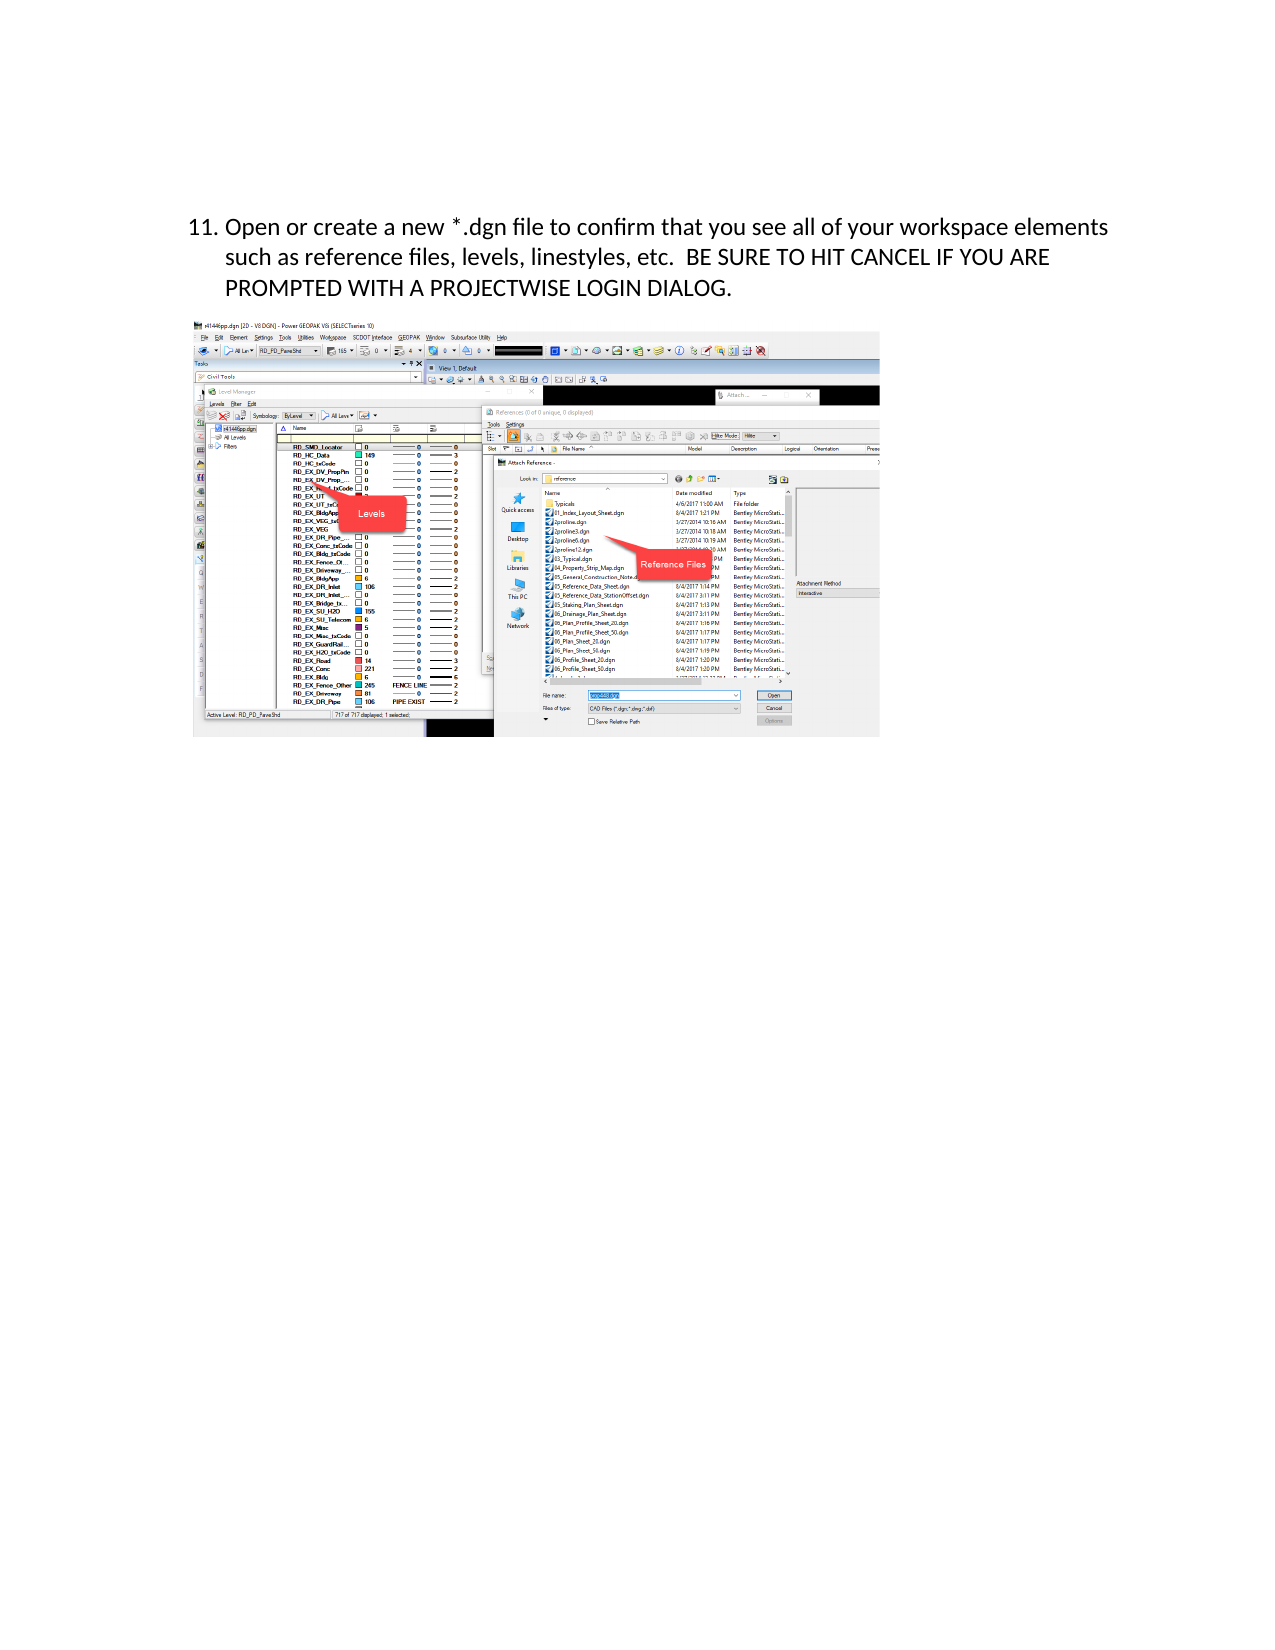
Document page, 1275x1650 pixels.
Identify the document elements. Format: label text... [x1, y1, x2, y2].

list Open or create a new *.dgn file to confirm that you see all of your workspace elements such as reference files, levels, linestyles, etc. BE SURE TO HIT CANCEL IF YOU ARE PROMPTED WITH A PROJECTWISE LOGIN DIALOG. [187, 211, 1125, 303]
picture [193, 321, 880, 737]
